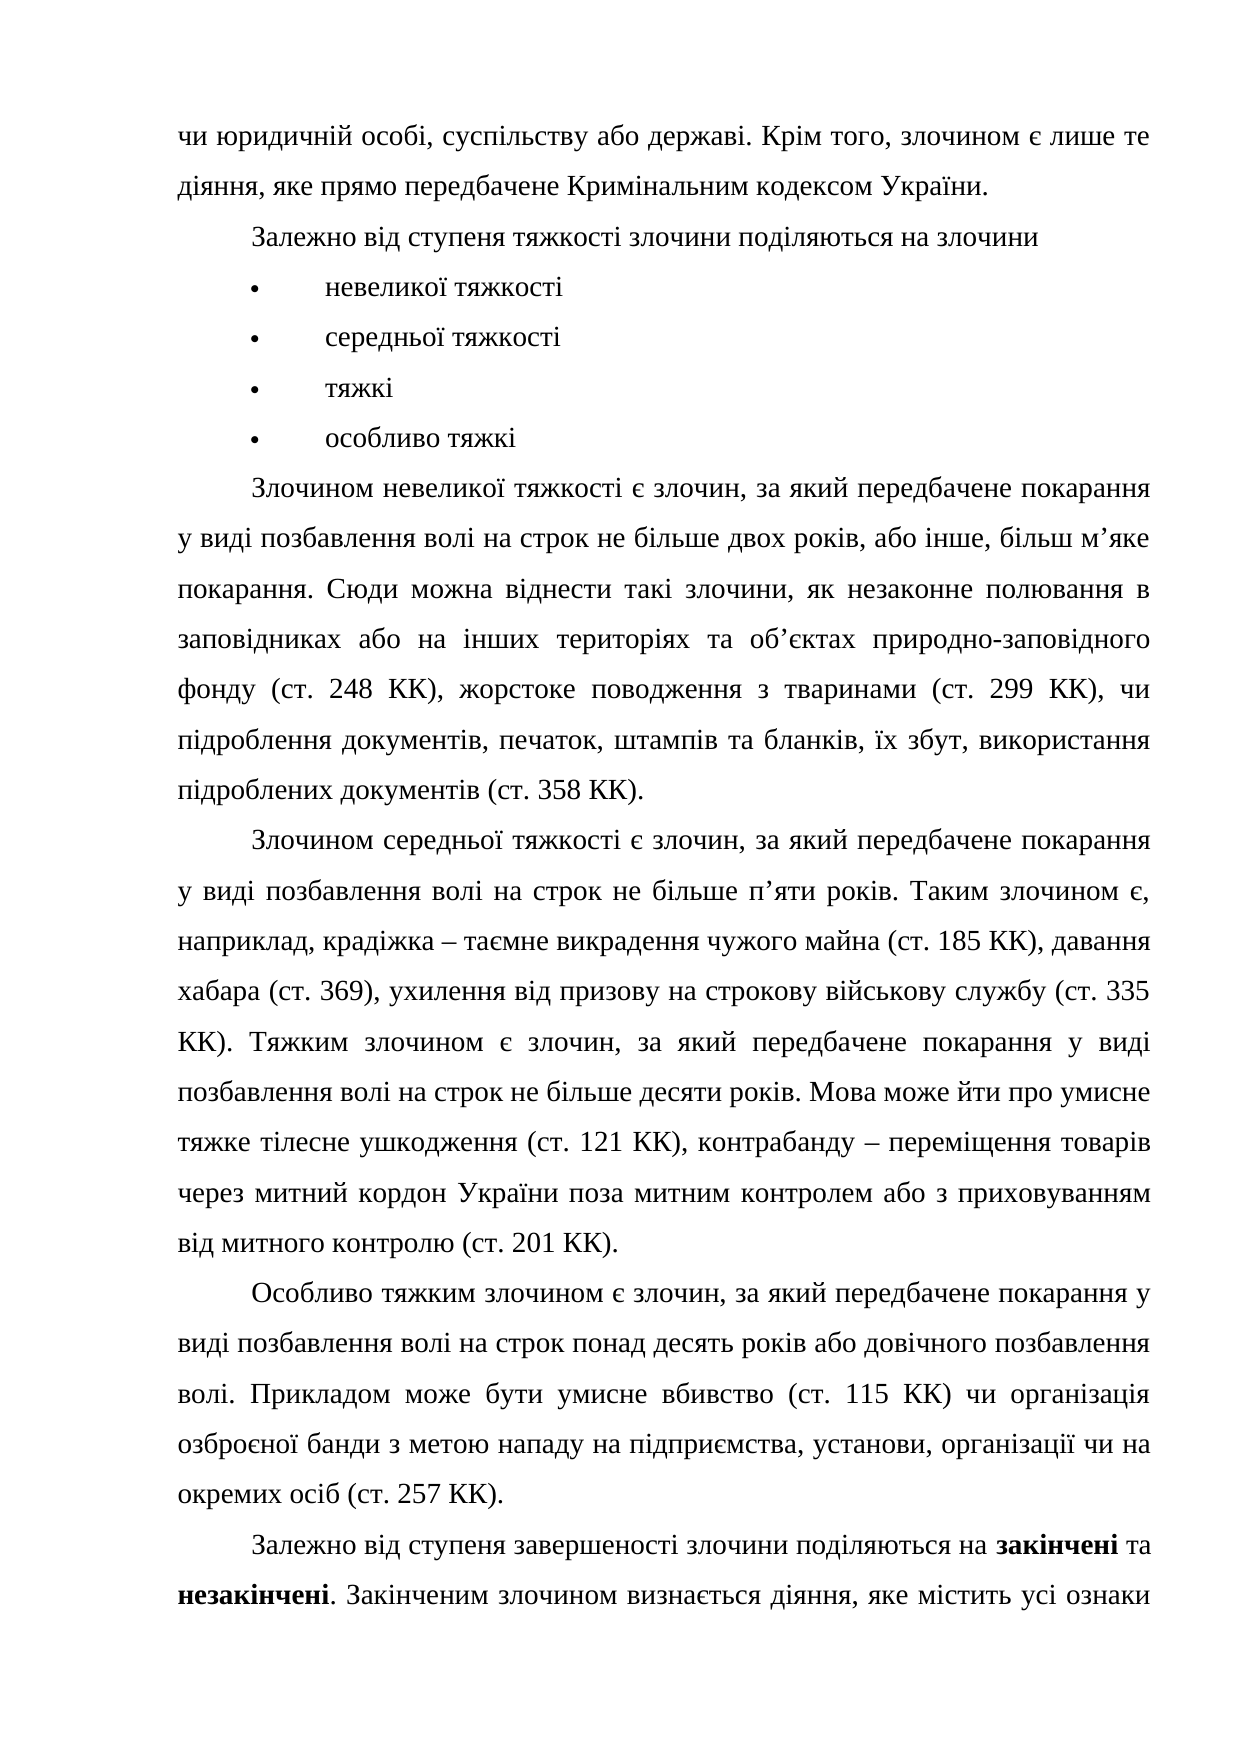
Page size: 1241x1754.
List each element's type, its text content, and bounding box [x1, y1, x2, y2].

text Залежно від ступеня тяжкості злочини поділяються на злочини [177, 219, 1152, 252]
list тяжкі [177, 370, 1152, 403]
text Злочином середньої тяжкості є злочин, за який передбачене покарання у виді позбавлення волі на строк не більше п’яти років. Таким злочином є, наприклад, крадіжка – таємне викрадення чужого майна (ст. 185 КК), давання хабара (ст. 369), ухилення від призову на строкову військову службу (ст. 335 КК). Тяжким злочином є злочин, за який передбачене покарання у виді позбавлення волі на строк не більше десяти років. Мова може йти про умисне тяжке тілесне ушкодження (ст. 121 КК), контрабанду – переміщення товарів через митний кордон України поза митним контролем або з приховуванням від митного контролю (ст. 201 КК). [177, 822, 1152, 1258]
list особливо тяжкі [177, 420, 1152, 453]
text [177, 1527, 1152, 1611]
list невеликої тяжкості [177, 269, 1152, 303]
text Злочином невеликої тяжкості є злочин, за який передбачене покарання у виді позбавлення волі на строк не більше двох років, або інше, більш м’яке покарання. Сюди можна віднести такі злочини, як незаконне полювання в заповідниках або на інших територіях та об’єктах природно-заповідного фонду (ст. 248 КК), жорстоке поводження з тваринами (ст. 299 КК), чи підроблення документів, печаток, штампів та бланків, їх збут, використання підроблених документів (ст. 358 КК). [177, 470, 1152, 806]
list середньої тяжкості [177, 319, 1152, 353]
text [177, 118, 1152, 202]
text Особливо тяжким злочином є злочин, за який передбачене покарання у виді позбавлення волі на строк понад десять років або довічного позбавлення волі. Прикладом може бути умисне вбивство (ст. 115 КК) чи організація озброєної банди з метою нападу на підприємства, установи, організації чи на окремих осіб (ст. 257 КК). [177, 1275, 1152, 1510]
